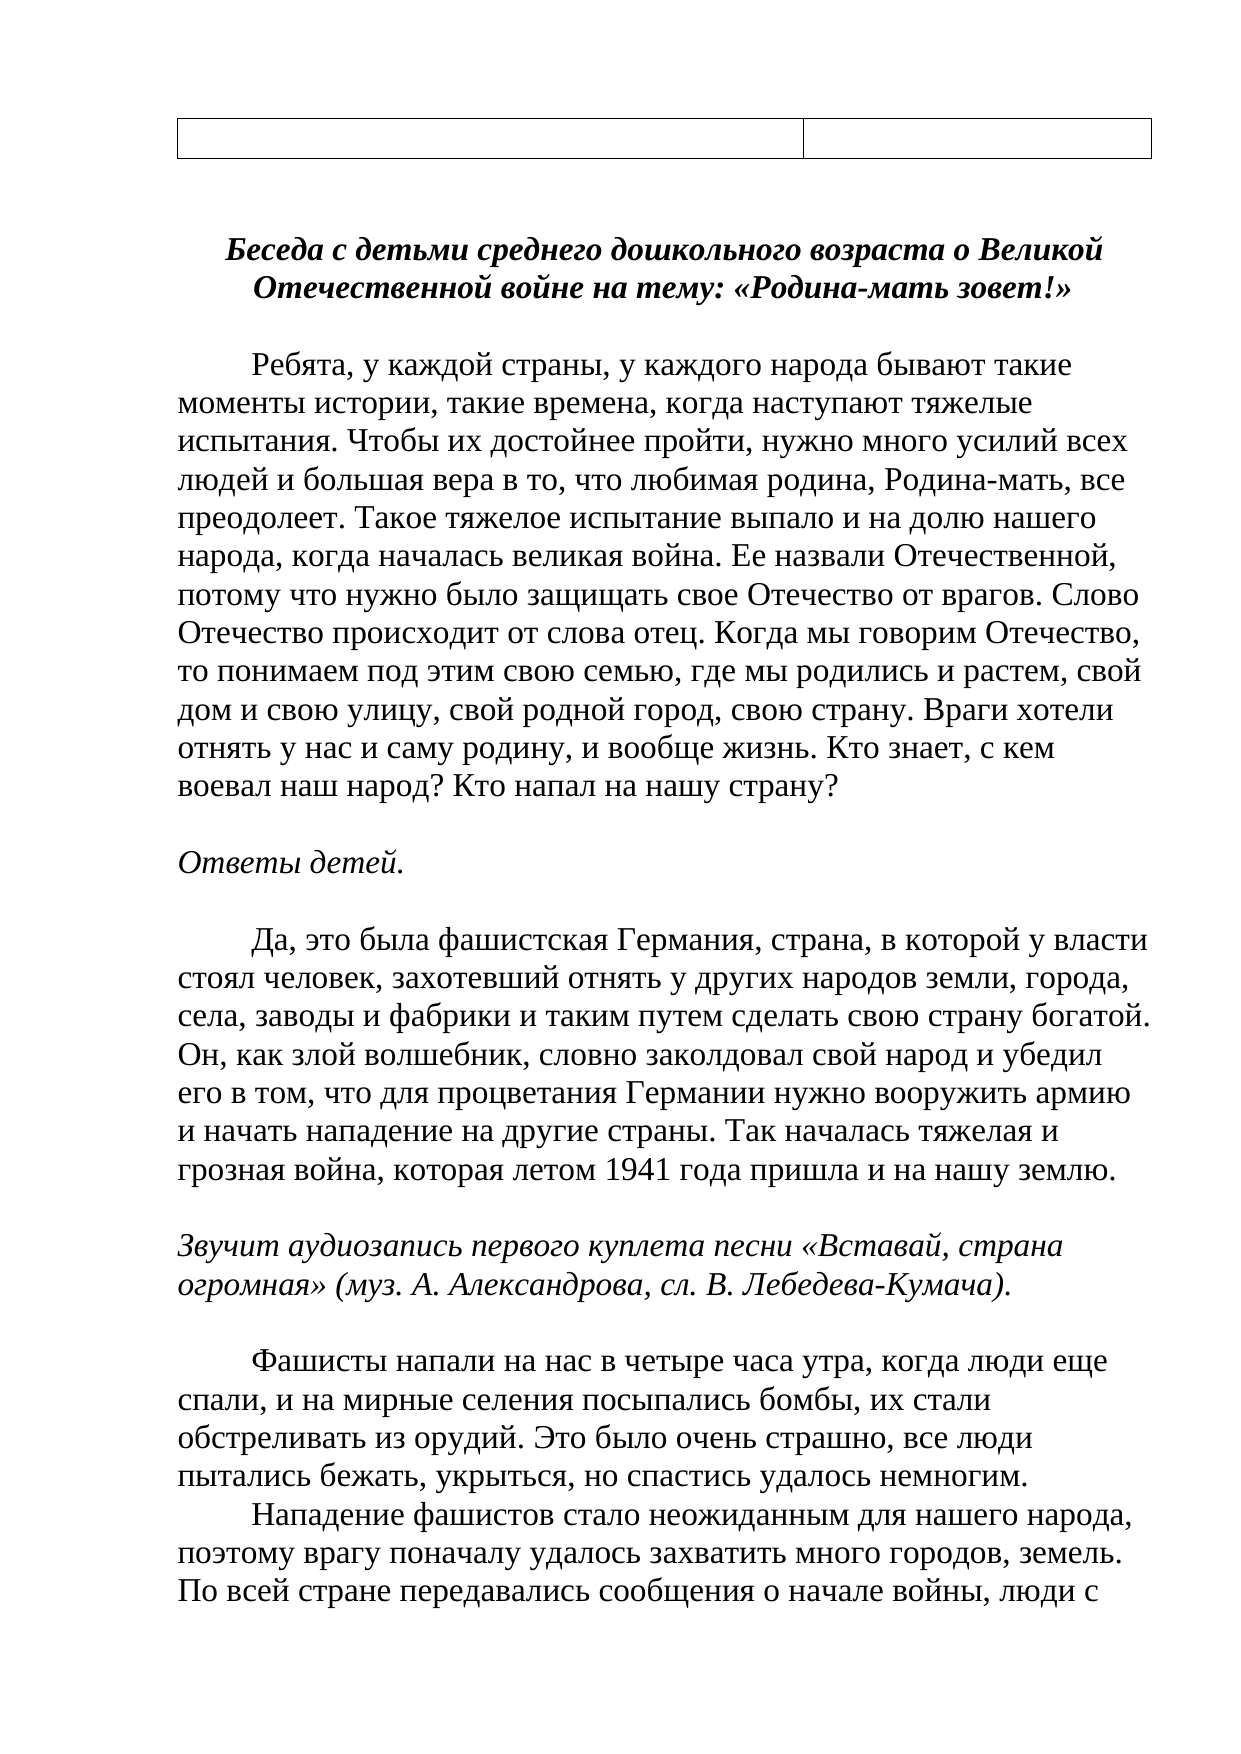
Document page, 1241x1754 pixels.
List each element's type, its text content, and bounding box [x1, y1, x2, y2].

text Беседа с детьми среднего дошкольного возраста о Великой [177, 229, 1152, 267]
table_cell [804, 119, 1151, 157]
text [177, 1494, 1152, 1609]
text Ответы детей. [177, 842, 1152, 881]
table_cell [178, 119, 803, 157]
text Фашисты напали на нас в четыре часа утра, когда люди еще спали, и на мирные селения посыпались бомбы, их стали обстреливать из орудий. Это было очень страшно, все люди пытались бежать, укрыться, но спастись удалось немногим. [177, 1341, 1152, 1494]
text Отечественной войне на тему: «Родина-мать зовет!» [177, 267, 1152, 306]
text Да, это была фашистская Германия, страна, в которой у власти стоял человек, захотевший отнять у других народов земли, города, села, заводы и фабрики и таким путем сделать свою страну богатой. Он, как злой волшебник, словно заколдовал свой народ и убедил его в том, что для процветания Германии нужно вооружить армию и начать нападение на другие страны. Так началась тяжелая и грозная война, которая летом 1941 года пришла и на нашу землю. [177, 919, 1152, 1187]
text Ребята, у каждой страны, у каждого народа бывают такие моменты истории, такие времена, когда наступают тяжелые испытания. Чтобы их достойнее пройти, нужно много усилий всех людей и большая вера в то, что любимая родина, Родина-мать, все преодолеет. Такое тяжелое испытание выпало и на долю нашего народа, когда началась великая война. Ее назвали Отечественной, потому что нужно было защищать свое Отечество от врагов. Слово Отечество происходит от слова отец. Когда мы говорим Отечество, то понимаем под этим свою семью, где мы родились и растем, свой дом и свою улицу, свой родной город, свою страну. Враги хотели отнять у нас и саму родину, и вообще жизнь. Кто знает, с кем воевал наш народ? Кто напал на нашу страну? [177, 344, 1152, 804]
text Звучит аудиозапись первого куплета песни «Вставай, страна огромная» (муз. А. Александрова, сл. В. Лебедева-Кумача). [177, 1226, 1152, 1302]
